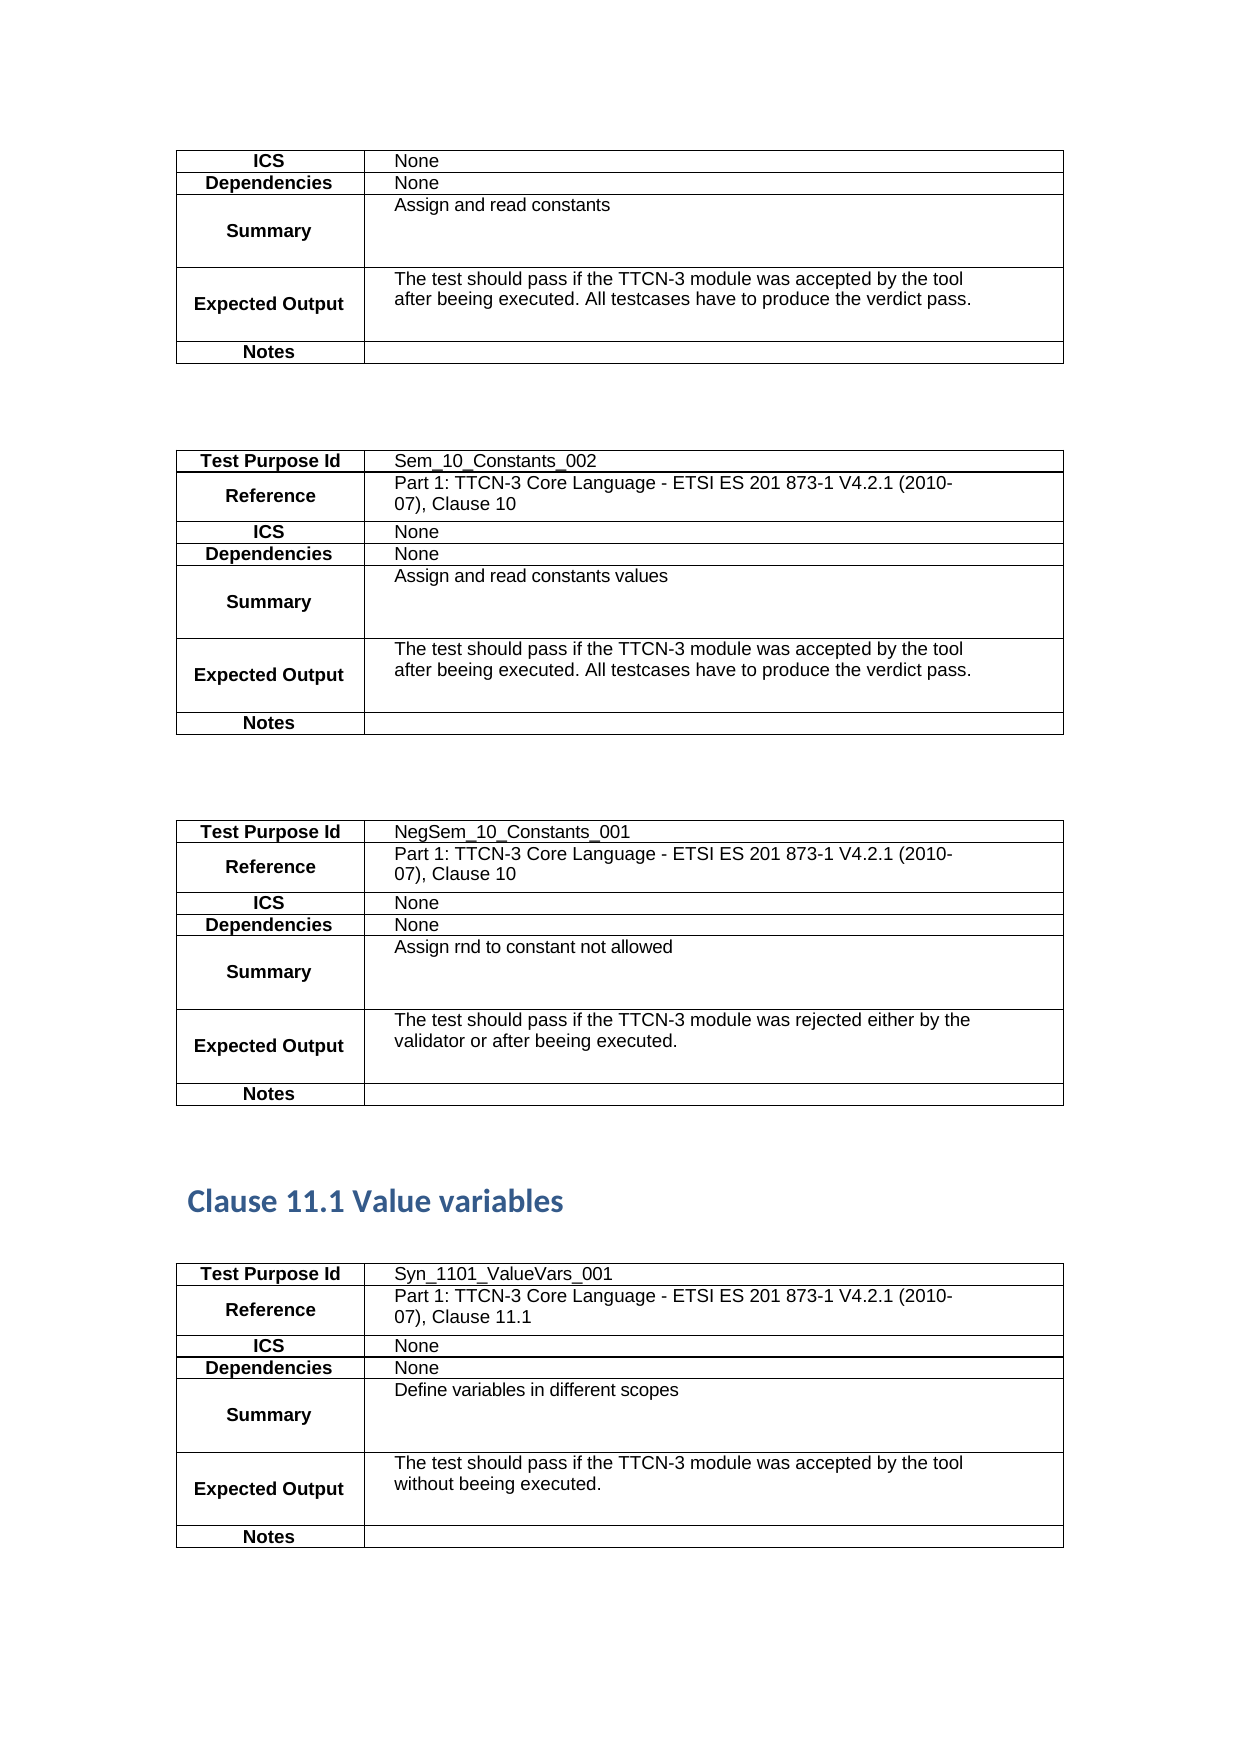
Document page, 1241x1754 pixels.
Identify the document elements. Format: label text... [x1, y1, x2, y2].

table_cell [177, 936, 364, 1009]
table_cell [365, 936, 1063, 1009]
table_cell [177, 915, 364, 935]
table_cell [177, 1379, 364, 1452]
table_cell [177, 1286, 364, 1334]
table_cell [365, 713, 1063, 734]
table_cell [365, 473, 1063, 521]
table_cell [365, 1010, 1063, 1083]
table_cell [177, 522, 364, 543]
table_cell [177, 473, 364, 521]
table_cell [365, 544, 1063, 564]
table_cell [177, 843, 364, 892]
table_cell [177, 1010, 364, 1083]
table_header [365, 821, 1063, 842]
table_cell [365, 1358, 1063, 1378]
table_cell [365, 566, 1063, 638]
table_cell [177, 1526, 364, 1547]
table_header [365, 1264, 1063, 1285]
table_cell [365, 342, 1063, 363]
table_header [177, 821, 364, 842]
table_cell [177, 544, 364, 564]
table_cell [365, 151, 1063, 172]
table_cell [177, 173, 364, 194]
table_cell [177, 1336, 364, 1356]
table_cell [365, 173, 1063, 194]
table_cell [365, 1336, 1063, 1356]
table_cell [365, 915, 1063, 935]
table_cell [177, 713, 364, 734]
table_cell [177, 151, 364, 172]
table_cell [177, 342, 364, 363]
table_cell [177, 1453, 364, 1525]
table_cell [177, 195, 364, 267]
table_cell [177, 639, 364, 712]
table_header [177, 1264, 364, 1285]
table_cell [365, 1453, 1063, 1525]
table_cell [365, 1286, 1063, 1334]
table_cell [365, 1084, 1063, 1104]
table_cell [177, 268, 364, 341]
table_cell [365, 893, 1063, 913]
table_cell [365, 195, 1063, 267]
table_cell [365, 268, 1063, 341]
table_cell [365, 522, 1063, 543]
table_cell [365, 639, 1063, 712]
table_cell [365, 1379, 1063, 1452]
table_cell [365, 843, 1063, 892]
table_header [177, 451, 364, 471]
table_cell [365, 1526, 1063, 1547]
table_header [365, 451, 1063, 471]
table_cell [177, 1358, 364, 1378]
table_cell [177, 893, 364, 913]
subtitle Clause 11.1 Value variables [187, 1179, 1053, 1220]
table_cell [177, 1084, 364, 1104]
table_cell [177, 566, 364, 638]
